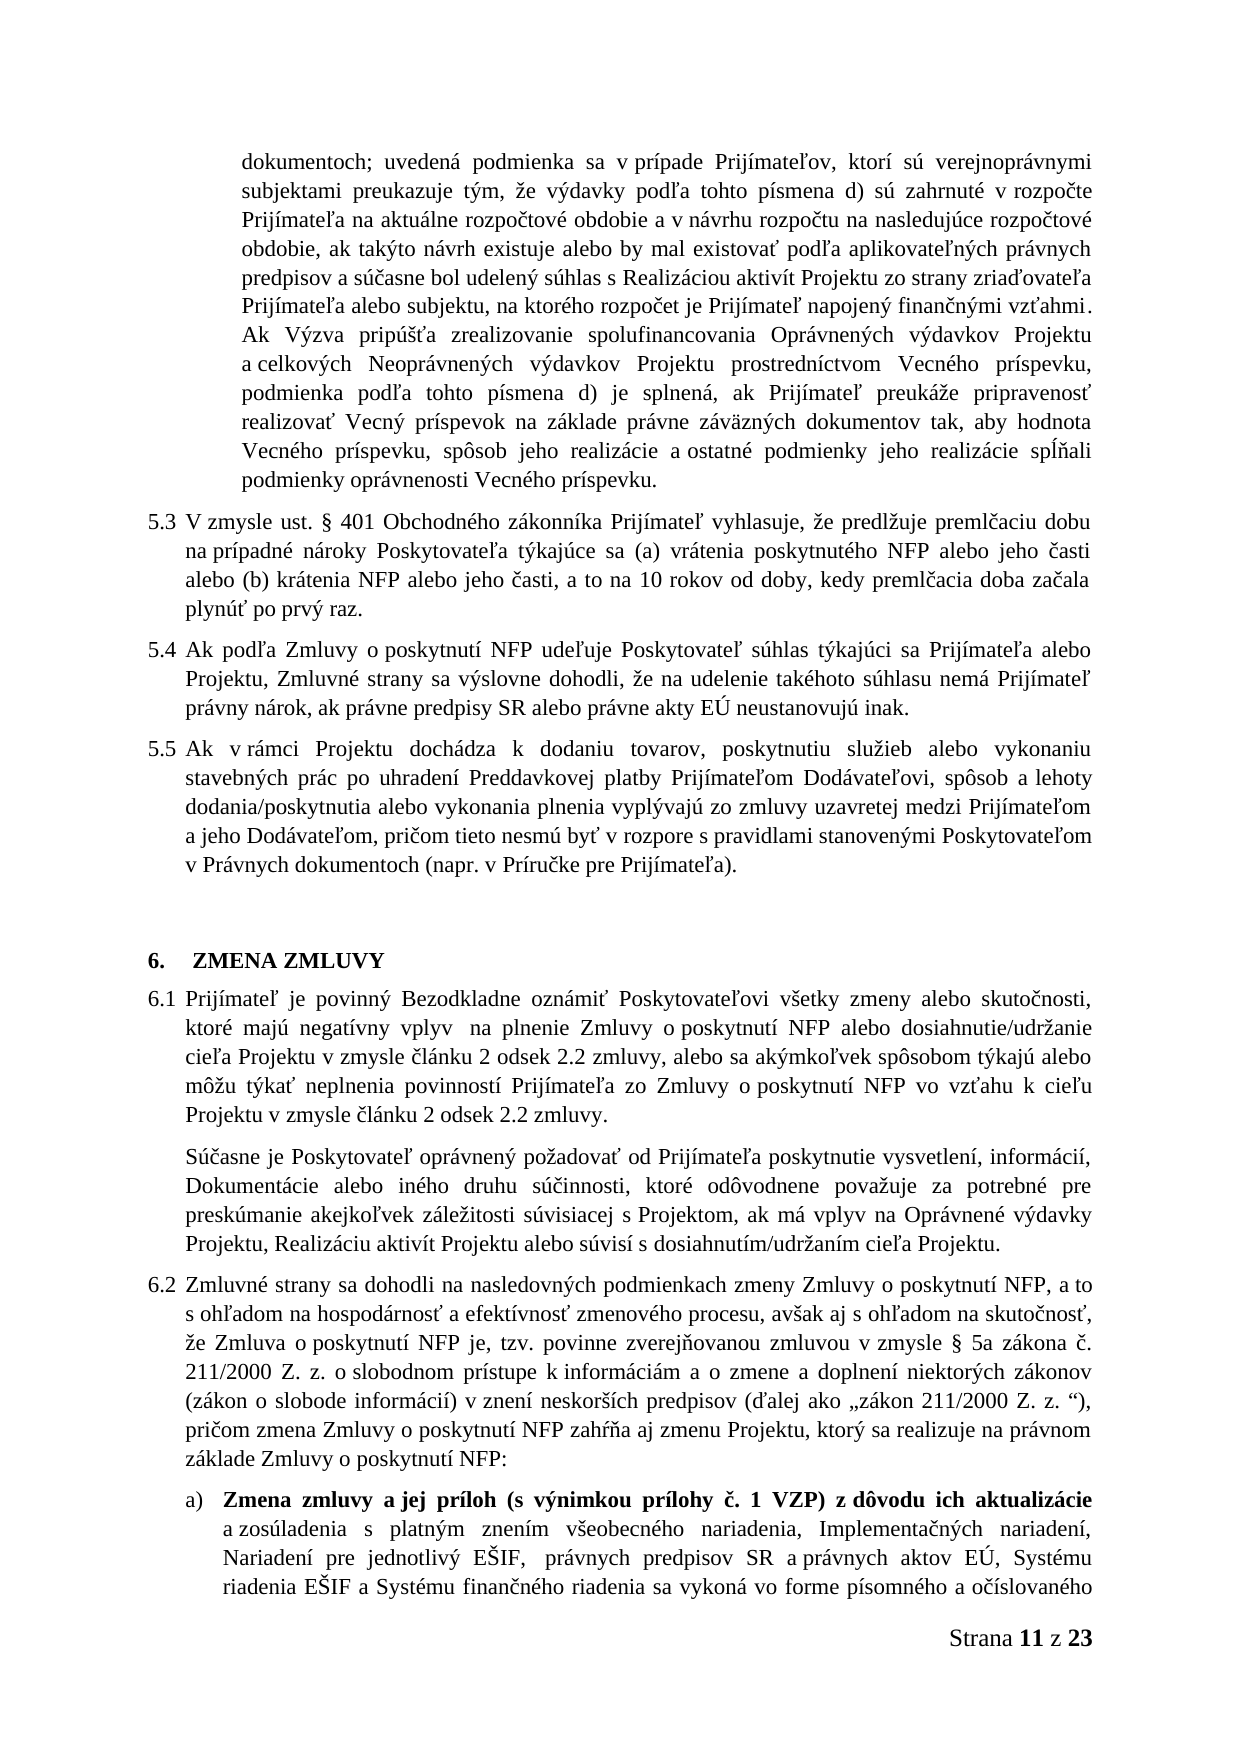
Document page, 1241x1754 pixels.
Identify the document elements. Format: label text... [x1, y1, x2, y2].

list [204, 148, 1092, 493]
list V zmysle ust. § 401 Obchodného zákonníka Prijímateľ vyhlasuje, že predlžuje premlčaciu dobu na prípadné nároky Poskytovateľa týkajúce sa (a) vrátenia poskytnutého NFP alebo jeho časti alebo (b) krátenia NFP alebo jeho časti, a to na 10 rokov od doby, kedy premlčacia doba začala plynúť po prvý raz. [148, 508, 1092, 621]
subtitle ZMENA ZMLUVY [148, 947, 1092, 973]
list Zmluvné strany sa dohodli na nasledovných podmienkach zmeny Zmluvy o poskytnutí NFP, a to s ohľadom na hospodárnosť a efektívnosť zmenového procesu, avšak aj s ohľadom na skutočnosť, že Zmluva o poskytnutí NFP je, tzv. povinne zverejňovanou zmluvou v zmysle § 5a zákona č. 211/2000 Z. z. o slobodnom prístupe k informáciám a o zmene a doplnení niektorých zákonov (zákon o slobode informácií) v znení neskorších predpisov (ďalej ako „zákon 211/2000 Z. z. “), pričom zmena Zmluvy o poskytnutí NFP zahŕňa aj zmenu Projektu, ktorý sa realizuje na právnom základe Zmluvy o poskytnutí NFP: [148, 1271, 1092, 1471]
list Ak podľa Zmluvy o poskytnutí NFP udeľuje Poskytovateľ súhlas týkajúci sa Prijímateľa alebo Projektu, Zmluvné strany sa výslovne dohodli, že na udelenie takéhoto súhlasu nemá Prijímateľ právny nárok, ak právne predpisy SR alebo právne akty EÚ neustanovujú inak. [148, 636, 1092, 720]
list Prijímateľ je povinný Bezodkladne oznámiť Poskytovateľovi všetky zmeny alebo skutočnosti, ktoré majú negatívny vplyv na plnenie Zmluvy o poskytnutí NFP alebo dosiahnutie/udržanie cieľa Projektu v zmysle článku 2 odsek 2.2 zmluvy, alebo sa akýmkoľvek spôsobom týkajú alebo môžu týkať neplnenia povinností Prijímateľa zo Zmluvy o poskytnutí NFP vo vzťahu k cieľu Projektu v zmysle článku 2 odsek 2.2 zmluvy. [148, 986, 1092, 1128]
text Súčasne je Poskytovateľ oprávnený požadovať od Prijímateľa poskytnutie vysvetlení, informácií, Dokumentácie alebo iného druhu súčinnosti, ktoré odôvodnene považuje za potrebné pre preskúmanie akejkoľvek záležitosti súvisiacej s Projektom, ak má vplyv na Oprávnené výdavky Projektu, Realizáciu aktivít Projektu alebo súvisí s dosiahnutím/udržaním cieľa Projektu. [185, 1143, 1092, 1256]
list Ak v rámci Projektu dochádza k dodaniu tovarov, poskytnutiu služieb alebo vykonaniu stavebných prác po uhradení Preddavkovej platby Prijímateľom Dodávateľovi, spôsob a lehoty dodania/poskytnutia alebo vykonania plnenia vyplývajú zo zmluvy uzavretej medzi Prijímateľom a jeho Dodávateľom, pričom tieto nesmú byť v rozpore s pravidlami stanovenými Poskytovateľom v Právnych dokumentoch (napr. v Príručke pre Prijímateľa). [148, 735, 1092, 878]
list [185, 1486, 1092, 1599]
